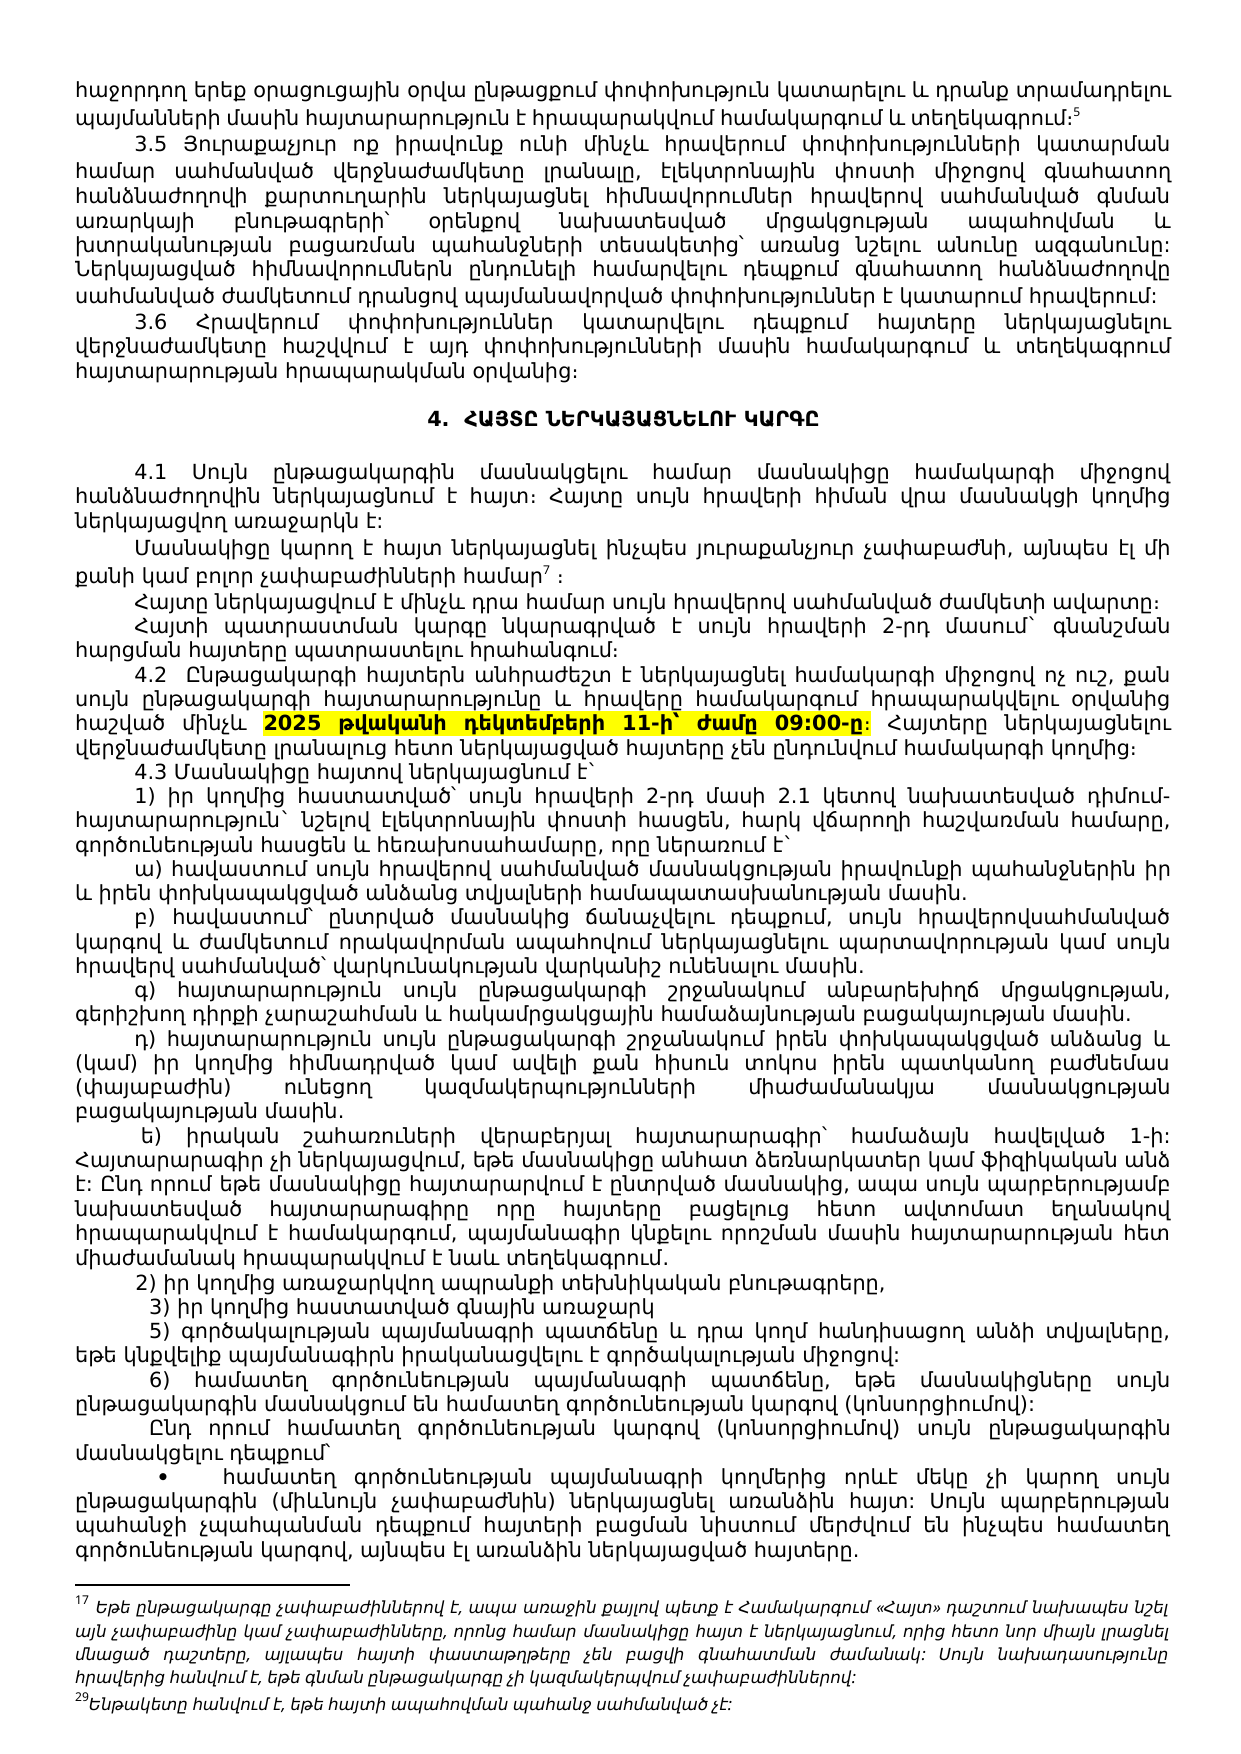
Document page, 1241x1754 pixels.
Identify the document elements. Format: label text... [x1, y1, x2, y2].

text 4.2 Ընթացակարգի հայտերն անհրաժեշտ է ներկայացնել համակարգի միջոցով ոչ ուշ, քան սույն ընթացակարգի հայտարարությունը և հրավերը համակարգում հրապարակվելու օրվանից հաշված մինչև 2025 թվականի դեկտեմբերի 11-ի՝ ժամը 09:00-ը։ Հայտերը ներկայացնելու վերջնաժամկետը լրանալուց հետո ներկայացված հայտերը չեն ընդունվում համակարգի կողմից։ [75, 663, 1171, 760]
list համատեղ գործունեության պայմանագրի կողմերից որևէ մեկը չի կարող սույն ընթացակարգին (միևնույն չափաբաժնին) ներկայացնել առանձին հայտ: Սույն պարբերության պահանջի չպահպանման դեպքում հայտերի բացման նիստում մերժվում են ինչպես համատեղ գործունեության կարգով, այնպես էլ առանձին ներկայացված հայտերը. [75, 1465, 1171, 1562]
text 3.5 Յուրաքաչյուր ոք իրավունք ունի մինչև հրավերում փոփոխությունների կատարման համար սահմանված վերջնաժամկետը լրանալը, էլեկտրոնային փոստի միջոցով գնահատող հանձնաժողովի քարտուղարին ներկայացնել հիմնավորումներ հրավերով սահմանված գնման առարկայի բնութագրերի՝ օրենքով նախատեսված մրցակցության ապահովման և խտրականության բացառման պահանջների տեսակետից՝ առանց նշելու անունը ազգանունը: Ներկայացված հիմնավորումներն ընդունելի համարվելու դեպքում գնահատող հանձնաժողովը սահմանված ժամկետում դրանցով պայմանավորված փոփոխություններ է կատարում հրավերում: [75, 132, 1171, 310]
text Հայտը ներկայացվում է մինչև դրա համար սույն հրավերով սահմանված ժամկետի ավարտը։ [75, 590, 1171, 614]
text 3) իր կողմից հաստատված գնային առաջարկ [75, 1295, 1171, 1319]
text 4.3 Մասնակիցը հայտով ներկայացնում է` [75, 760, 1171, 784]
text 2) իր կողմից առաջարկվող ապրանքի տեխնիկական բնութագրերը, [75, 1271, 1171, 1295]
text բ) հավաստում՝ ընտրված մասնակից ճանաչվելու դեպքում, սույն հրավերովսահմանված կարգով և ժամկետում որակավորման ապահովում ներկայացնելու պարտավորության կամ սույն հրավերվ սահմանված՝ վարկունակության վարկանիշ ունենալու մասին. [75, 905, 1171, 978]
text 3.6 Հրավերում փոփոխություններ կատարվելու դեպքում հայտերը ներկայացնելու վերջնաժամկետը հաշվվում է այդ փոփոխությունների մասին համակարգում և տեղեկագրում հայտարարության հրապարակման օրվանից։ [75, 310, 1171, 383]
text 1) իր կողմից հաստատված՝ սույն հրավերի 2-րդ մասի 2.1 կետով նախատեսված դիմում-հայտարարություն` նշելով էլեկտրոնային փոստի հասցեն, հարկ վճարողի հաշվառման համարը, գործունեության հասցեն և հեռախոսահամարը, որը ներառում է` [75, 784, 1171, 857]
text ե) իրական շահառուների վերաբերյալ հայտարարագիր՝ համաձայն հավելված 1-ի: Հայտարարագիր չի ներկայացվում, եթե մասնակիցը անհատ ձեռնարկատեր կամ ֆիզիկական անձ է: Ընդ որում եթե մասնակիցը հայտարարվում է ընտրված մասնակից, ապա սույն պարբերությամբ նախատեսված հայտարարագիրը որը հայտերը բացելուց հետո ավտոմատ եղանակով հրապարակվում է համակարգում, պայմանագիր կնքելու որոշման մասին հայտարարության հետ միաժամանակ հրապարակվում է նաև տեղեկագրում․ [75, 1124, 1171, 1271]
text 5) գործակալության պայմանագրի պատճենը և դրա կողմ հանդիսացող անձի տվյալները, եթե կնքվելիք պայմանագիրն իրականացվելու է գործակալության միջոցով: [75, 1319, 1171, 1368]
text դ) հայտարարություն սույն ընթացակարգի շրջանակում իրեն փոխկապակցված անձանց և (կամ) իր կողմից հիմնադրված կամ ավելի քան հիսուն տոկոս իրեն պատկանող բաժնեմաս (փայաբաժին) ունեցող կազմակերպությունների միաժամանակյա մասնակցության բացակայության մասին. [75, 1027, 1171, 1124]
text 4.1 Սույն ընթացակարգին մասնակցելու համար մասնակիցը համակարգի միջոցով հանձնաժողովին ներկայացնում է հայտ։ Հայտը սույն հրավերի հիման վրա մասնակցի կողմից ներկայացվող առաջարկն է: [75, 460, 1171, 533]
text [75, 75, 1171, 132]
text Ընդ որում համատեղ գործունեության կարգով (կոնսորցիումով) սույն ընթացակարգին մասնակցելու դեպքում՝ [75, 1416, 1171, 1465]
text Հայտի պատրաստման կարգը նկարագրված է սույն հրավերի 2-րդ մասում` գնանշման հարցման հայտերը պատրաստելու հրահանգում։ [75, 614, 1171, 663]
text ա) հավաստում սույն հրավերով սահմանված մասնակցության իրավունքի պահանջներին իր և իրեն փոխկապակցված անձանց տվյալների համապատասխանության մասին. [75, 857, 1171, 905]
text 4. ՀԱՅՏԸ ՆԵՐԿԱՅԱՑՆԵԼՈՒ ԿԱՐԳԸ [75, 407, 1171, 431]
text Մասնակիցը կարող է հայտ ներկայացնել ինչպես յուրաքանչյուր չափաբաժնի, այնպես էլ մի քանի կամ բոլոր չափաբաժինների համար7։ [75, 533, 1171, 590]
text 6) համատեղ գործունեության պայմանագրի պատճենը, եթե մասնակիցները սույն ընթացակարգին մասնակցում են համատեղ գործունեության կարգով (կոնսորցիումով): [75, 1368, 1171, 1416]
text գ) հայտարարություն սույն ընթացակարգի շրջանակում անբարեխիղճ մրցակցության, գերիշխող դիրքի չարաշահման և հակամրցակցային համաձայնության բացակայության մասին. [75, 978, 1171, 1027]
